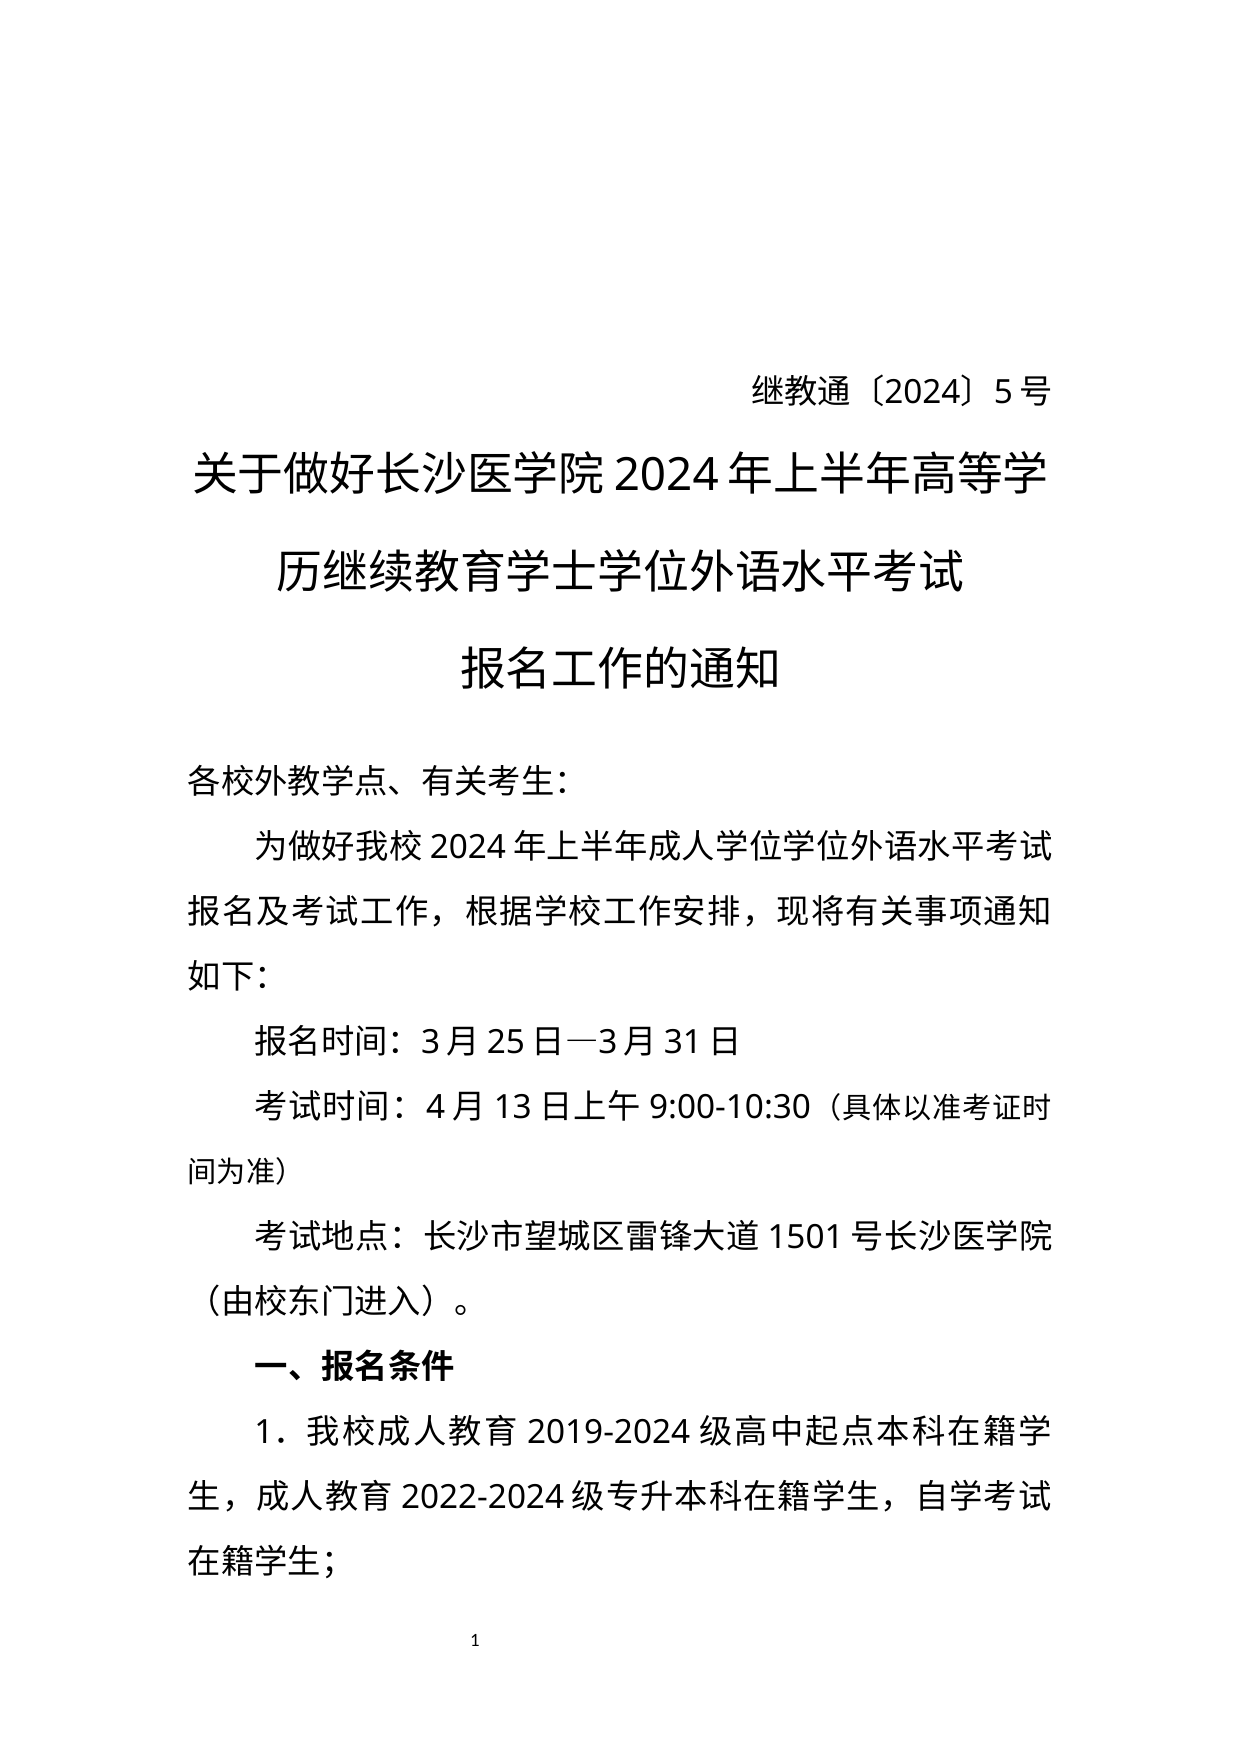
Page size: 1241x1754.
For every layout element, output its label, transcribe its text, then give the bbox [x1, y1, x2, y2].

text 报名工作的通知 [187, 617, 1053, 714]
text 关于做好长沙医学院2024年上半年高等学历继续教育学士学位外语水平考试 [187, 422, 1053, 617]
text 为做好我校2024年上半年成人学位学位外语水平考试报名及考试工作，根据学校工作安排，现将有关事项通知如下： [187, 812, 1053, 1007]
text 一、报名条件 [187, 1332, 1053, 1397]
text 考试地点：长沙市望城区雷锋大道1501号长沙医学院（由校东门进入）。 [187, 1202, 1053, 1332]
text 考试时间：4月13日上午9:00-10:30（具体以准考证时间为准） [187, 1072, 1053, 1202]
list 我校成人教育2019-2024级高中起点本科在籍学生，成人教育2022-2024级专升本科在籍学生，自学考试在籍学生； [187, 1397, 1053, 1592]
text 报名时间：3月25日—3月31日 [187, 1007, 1053, 1072]
text 各校外教学点、有关考生： [187, 747, 1053, 812]
text 继教通〔2024〕5号 [187, 357, 1053, 422]
